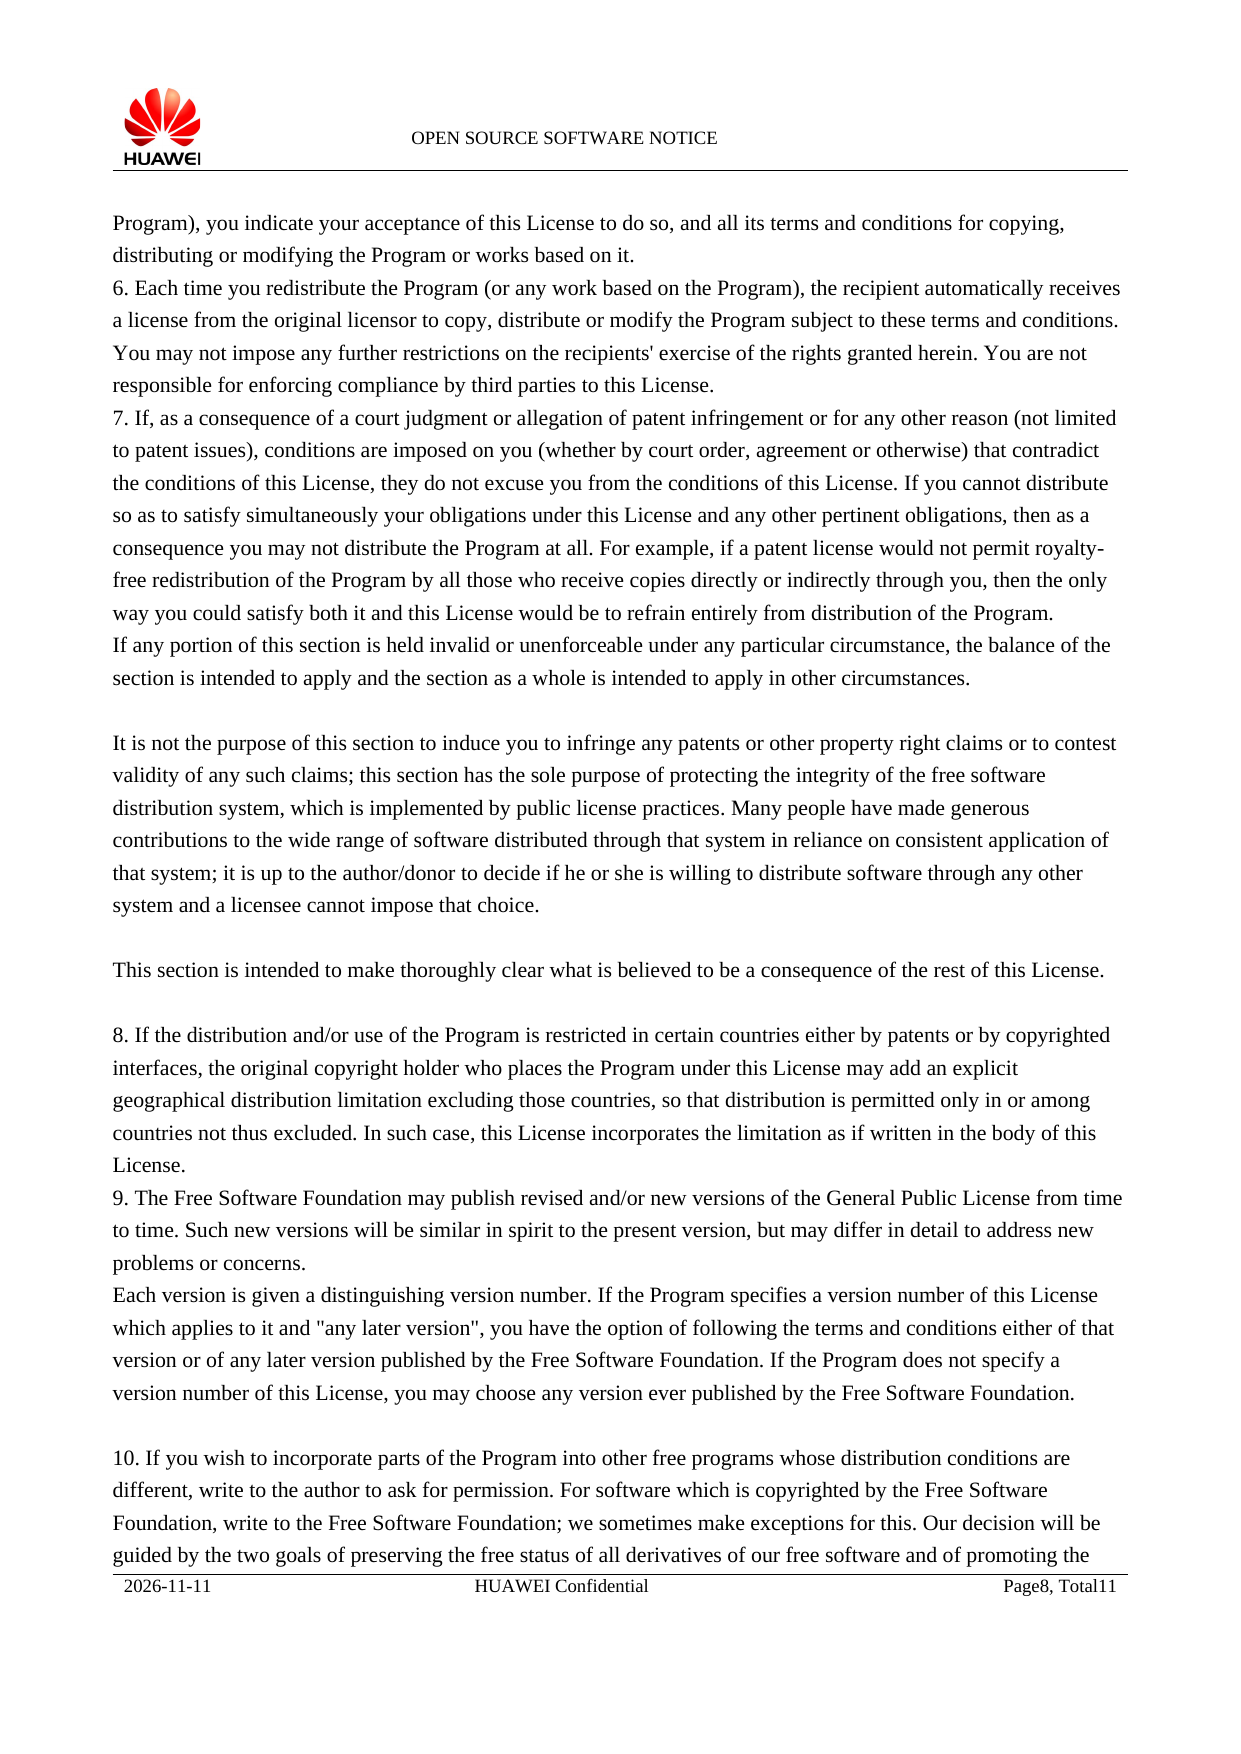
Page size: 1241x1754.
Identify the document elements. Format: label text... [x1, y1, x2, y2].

picture [124, 88, 201, 165]
